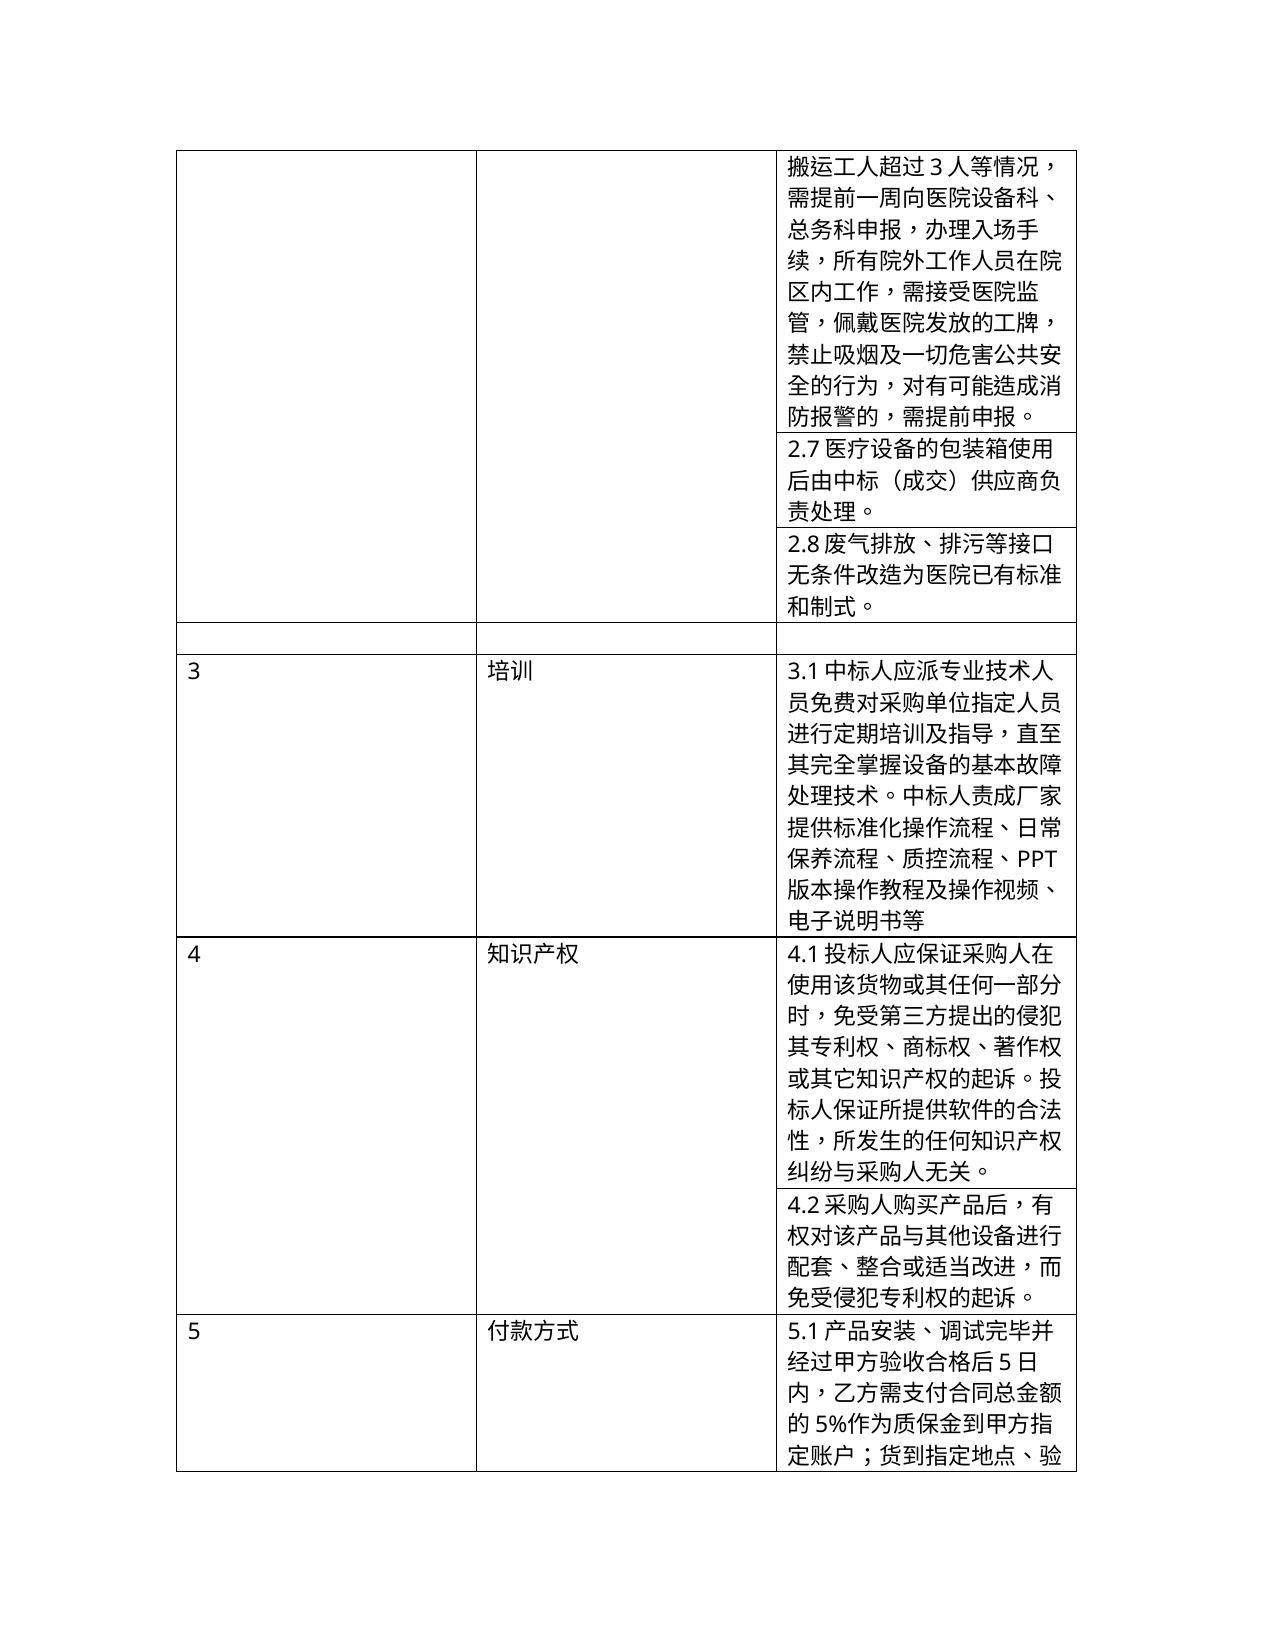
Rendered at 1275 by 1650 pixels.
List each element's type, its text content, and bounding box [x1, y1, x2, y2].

table_cell [777, 623, 1076, 654]
table_cell [177, 623, 476, 654]
table_cell [477, 623, 776, 654]
table_cell 4.1投标人应保证采购人在使用该货物或其任何一部分时，免受第三方提出的侵犯其专利权、商标权、著作权或其它知识产权的起诉。投标人保证所提供软件的合法性，所发生的任何知识产权纠纷与采购人无关。 [777, 938, 1076, 1187]
table_cell 3 [177, 655, 476, 936]
table_cell 3.1中标人应派专业技术人员免费对采购单位指定人员进行定期培训及指导，直至其完全掌握设备的基本故障处理技术。中标人责成厂家提供标准化操作流程、日常保养流程、质控流程、PPT版本操作教程及操作视频、电子说明书等 [777, 655, 1076, 936]
table_cell 2.8废气排放、排污等接口无条件改造为医院已有标准和制式。 [777, 528, 1076, 622]
table_cell 2.7医疗设备的包装箱使用后由中标（成交）供应商负责处理。 [777, 433, 1076, 527]
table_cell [777, 1315, 1076, 1471]
table_cell 知识产权 [477, 938, 776, 1313]
table_cell 5 [177, 1315, 476, 1471]
table_cell 4 [177, 938, 476, 1313]
table_cell 4.2采购人购买产品后，有权对该产品与其他设备进行配套、整合或适当改进，而免受侵犯专利权的起诉。 [777, 1189, 1076, 1313]
table_cell 付款方式 [477, 1315, 776, 1471]
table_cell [777, 151, 1076, 432]
table_cell 培训 [477, 655, 776, 936]
